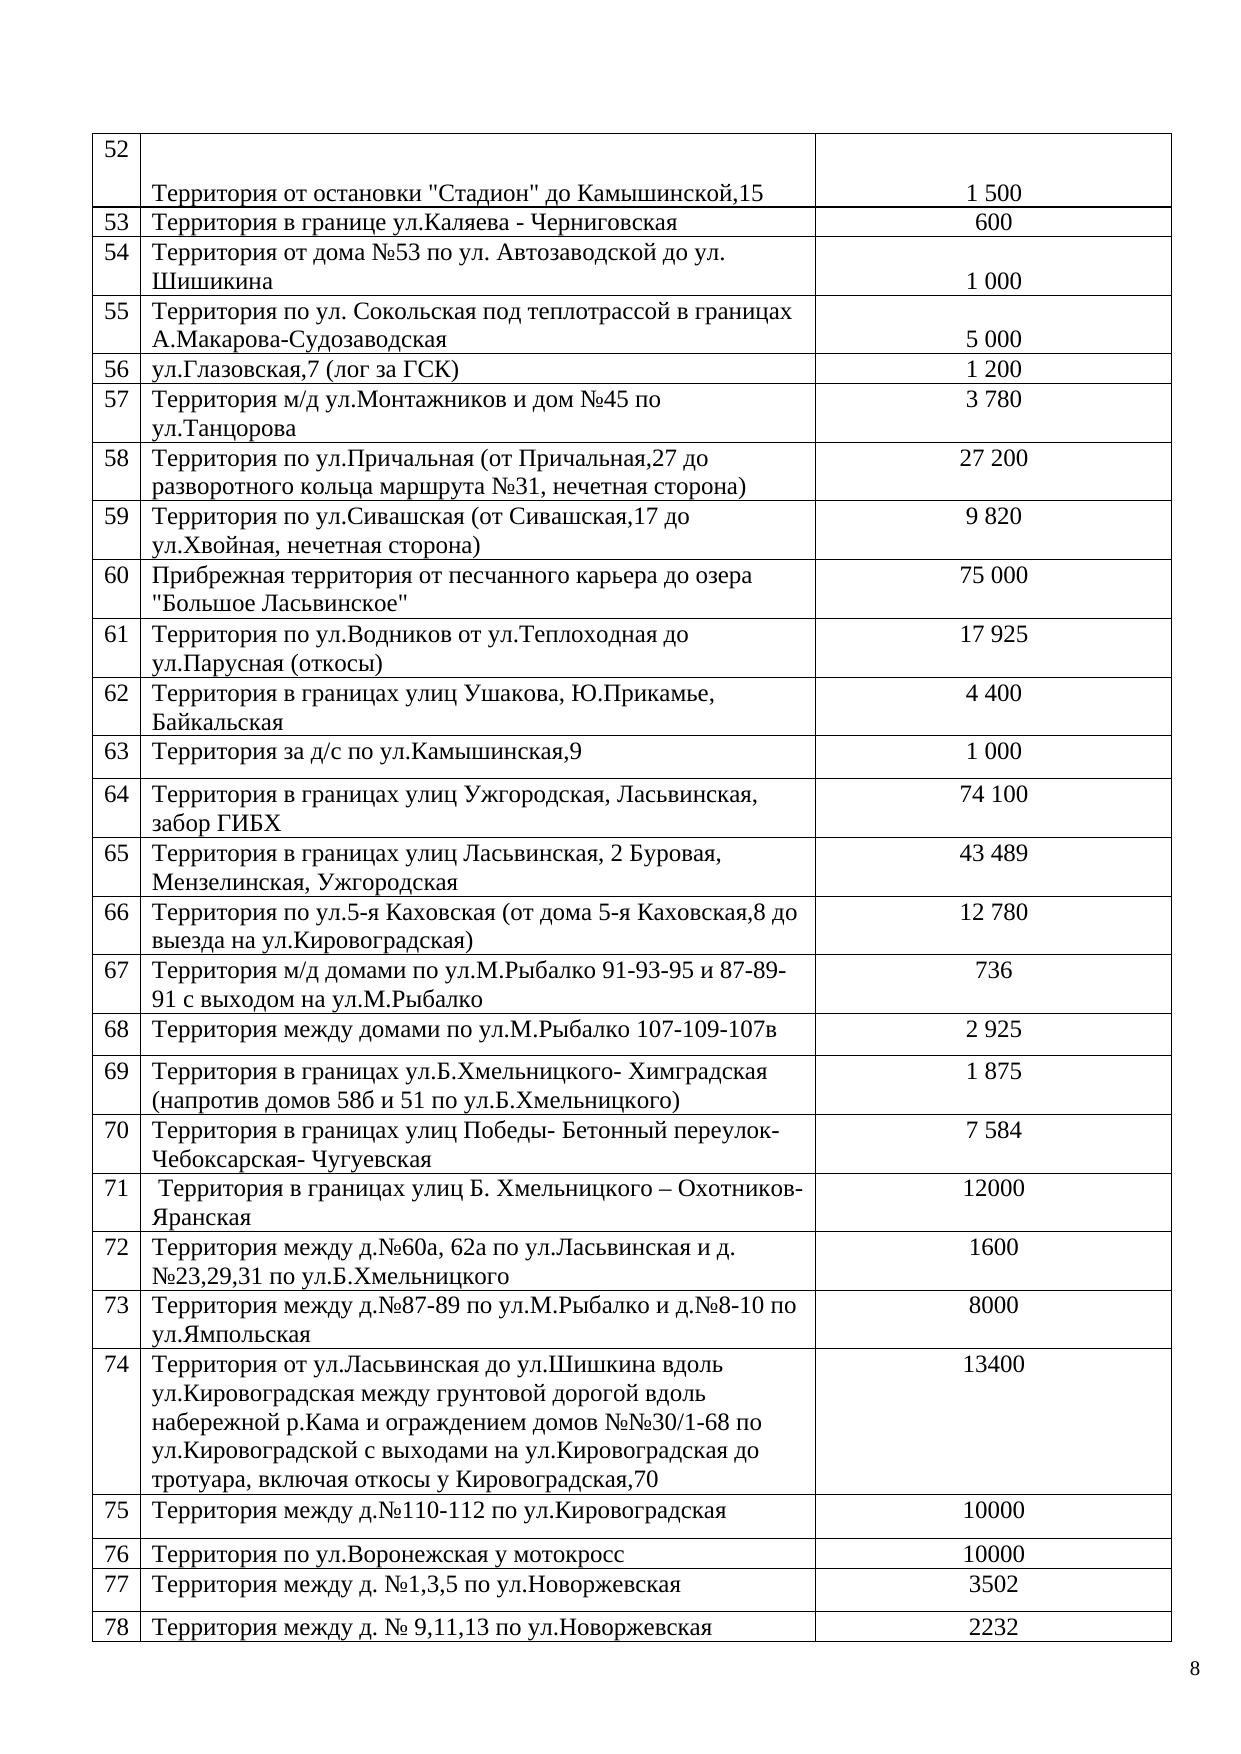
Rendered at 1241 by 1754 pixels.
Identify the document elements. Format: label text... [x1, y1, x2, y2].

table_cell 67 [93, 955, 140, 1013]
table_cell 10000 [816, 1495, 1171, 1538]
table_cell 61 [93, 619, 140, 677]
table_cell 2 925 [816, 1014, 1171, 1055]
table_cell 5 000 [816, 296, 1171, 353]
table_cell Территория по ул.Воронежская у мотокросс [141, 1539, 815, 1568]
table_cell ул.Глазовская,7 (лог за ГСК) [141, 354, 815, 383]
table_cell Территория между д.№87-89 по ул.М.Рыбалко и д.№8-10 по ул.Ямпольская [141, 1291, 815, 1348]
table_cell 74 [93, 1349, 140, 1494]
table_cell Прибрежная территория от песчанного карьера до озера "Большое Ласьвинское" [141, 560, 815, 618]
table_cell 69 [93, 1056, 140, 1114]
table_cell Территория в границах улиц Ласьвинская, 2 Буровая, Мензелинская, Ужгородская [141, 838, 815, 896]
table_cell 60 [93, 560, 140, 618]
table_cell 10000 [816, 1539, 1171, 1568]
table_cell 70 [93, 1115, 140, 1172]
table_cell 27 200 [816, 443, 1171, 500]
table_cell Территория в границах улиц Б. Хмельницкого – Охотников- Яранская [141, 1174, 815, 1231]
table_cell 4 400 [816, 678, 1171, 735]
table_cell 53 [93, 208, 140, 236]
table_cell Территория между д.№60а, 62а по ул.Ласьвинская и д.№23,29,31 по ул.Б.Хмельницкого [141, 1232, 815, 1289]
table_cell 1 500 [816, 134, 1171, 206]
table_cell 75 [93, 1495, 140, 1538]
table_cell 78 [93, 1612, 140, 1641]
table_cell 13400 [816, 1349, 1171, 1494]
table_cell Территория по ул.Водников от ул.Теплоходная до ул.Парусная (откосы) [141, 619, 815, 677]
table_cell Территория в границах ул.Б.Хмельницкого- Химградская (напротив домов 58б и 51 по ул.Б.Хмельницкого) [141, 1056, 815, 1114]
table_cell Территория в границах улиц Победы- Бетонный переулок- Чебоксарская- Чугуевская [141, 1115, 815, 1172]
table_cell 57 [93, 384, 140, 442]
table_cell 8000 [816, 1291, 1171, 1348]
table_cell 52 [93, 134, 140, 206]
table_cell Территория за д/с по ул.Камышинская,9 [141, 736, 815, 778]
table_cell 68 [93, 1014, 140, 1055]
table_cell 12 780 [816, 897, 1171, 954]
table_cell Территория в границах улиц Ушакова, Ю.Прикамье, Байкальская [141, 678, 815, 735]
table_cell 71 [93, 1174, 140, 1231]
table_cell 17 925 [816, 619, 1171, 677]
table_cell 59 [93, 501, 140, 559]
table_cell 76 [93, 1539, 140, 1568]
table_cell 65 [93, 838, 140, 896]
table_cell Территория м/д ул.Монтажников и дом №45 по ул.Танцорова [141, 384, 815, 442]
table_cell Территория по ул.Причальная (от Причальная,27 до разворотного кольца маршрута №31, нечетная сторона) [141, 443, 815, 500]
table_cell Территория по ул. Сокольская под теплотрассой в границах А.Макарова-Судозаводская [141, 296, 815, 353]
table_cell Территория от ул.Ласьвинская до ул.Шишкина вдоль ул.Кировоградская между грунтовой дорогой вдоль набережной р.Кама и ограждением домов №№30/1-68 по ул.Кировоградской с выходами на ул.Кировоградская до тротуара, включая откосы у Кировоградская,70 [141, 1349, 815, 1494]
table_cell Территория от остановки "Стадион" до Камышинской,15 [141, 134, 815, 206]
table_cell 1 000 [816, 736, 1171, 778]
table_cell 66 [93, 897, 140, 954]
table_cell 62 [93, 678, 140, 735]
table_cell Территория м/д домами по ул.М.Рыбалко 91-93-95 и 87-89-91 с выходом на ул.М.Рыбалко [141, 955, 815, 1013]
table_cell 64 [93, 779, 140, 837]
table_cell Территория между д. №1,3,5 по ул.Новоржевская [141, 1569, 815, 1611]
table_cell 3 780 [816, 384, 1171, 442]
table_cell 77 [93, 1569, 140, 1611]
table_cell 1 000 [816, 237, 1171, 295]
table_cell 72 [93, 1232, 140, 1289]
table_cell Территория между д. № 9,11,13 по ул.Новоржевская [141, 1612, 815, 1641]
table_cell Территория между домами по ул.М.Рыбалко 107-109-107в [141, 1014, 815, 1055]
table_cell 1600 [816, 1232, 1171, 1289]
table_cell 74 100 [816, 779, 1171, 837]
table_cell 63 [93, 736, 140, 778]
table_cell Территория между д.№110-112 по ул.Кировоградская [141, 1495, 815, 1538]
table_cell 55 [93, 296, 140, 353]
table_cell 736 [816, 955, 1171, 1013]
table_cell 1 200 [816, 354, 1171, 383]
table_cell Территория от дома №53 по ул. Автозаводской до ул. Шишикина [141, 237, 815, 295]
table_cell 1 875 [816, 1056, 1171, 1114]
table_cell Территория в границе ул.Каляева - Черниговская [141, 208, 815, 236]
table_cell 43 489 [816, 838, 1171, 896]
table_cell 58 [93, 443, 140, 500]
table_cell 2232 [816, 1612, 1171, 1641]
table_cell 75 000 [816, 560, 1171, 618]
table_cell 56 [93, 354, 140, 383]
table_cell 54 [93, 237, 140, 295]
table_cell 600 [816, 208, 1171, 236]
table_cell 73 [93, 1291, 140, 1348]
table_cell 3502 [816, 1569, 1171, 1611]
table_cell 12000 [816, 1174, 1171, 1231]
table_cell 9 820 [816, 501, 1171, 559]
table_cell Территория в границах улиц Ужгородская, Ласьвинская, забор ГИБХ [141, 779, 815, 837]
table_cell Территория по ул.Сивашская (от Сивашская,17 до ул.Хвойная, нечетная сторона) [141, 501, 815, 559]
table_cell 7 584 [816, 1115, 1171, 1172]
table_cell Территория по ул.5-я Каховская (от дома 5-я Каховская,8 до выезда на ул.Кировоградская) [141, 897, 815, 954]
